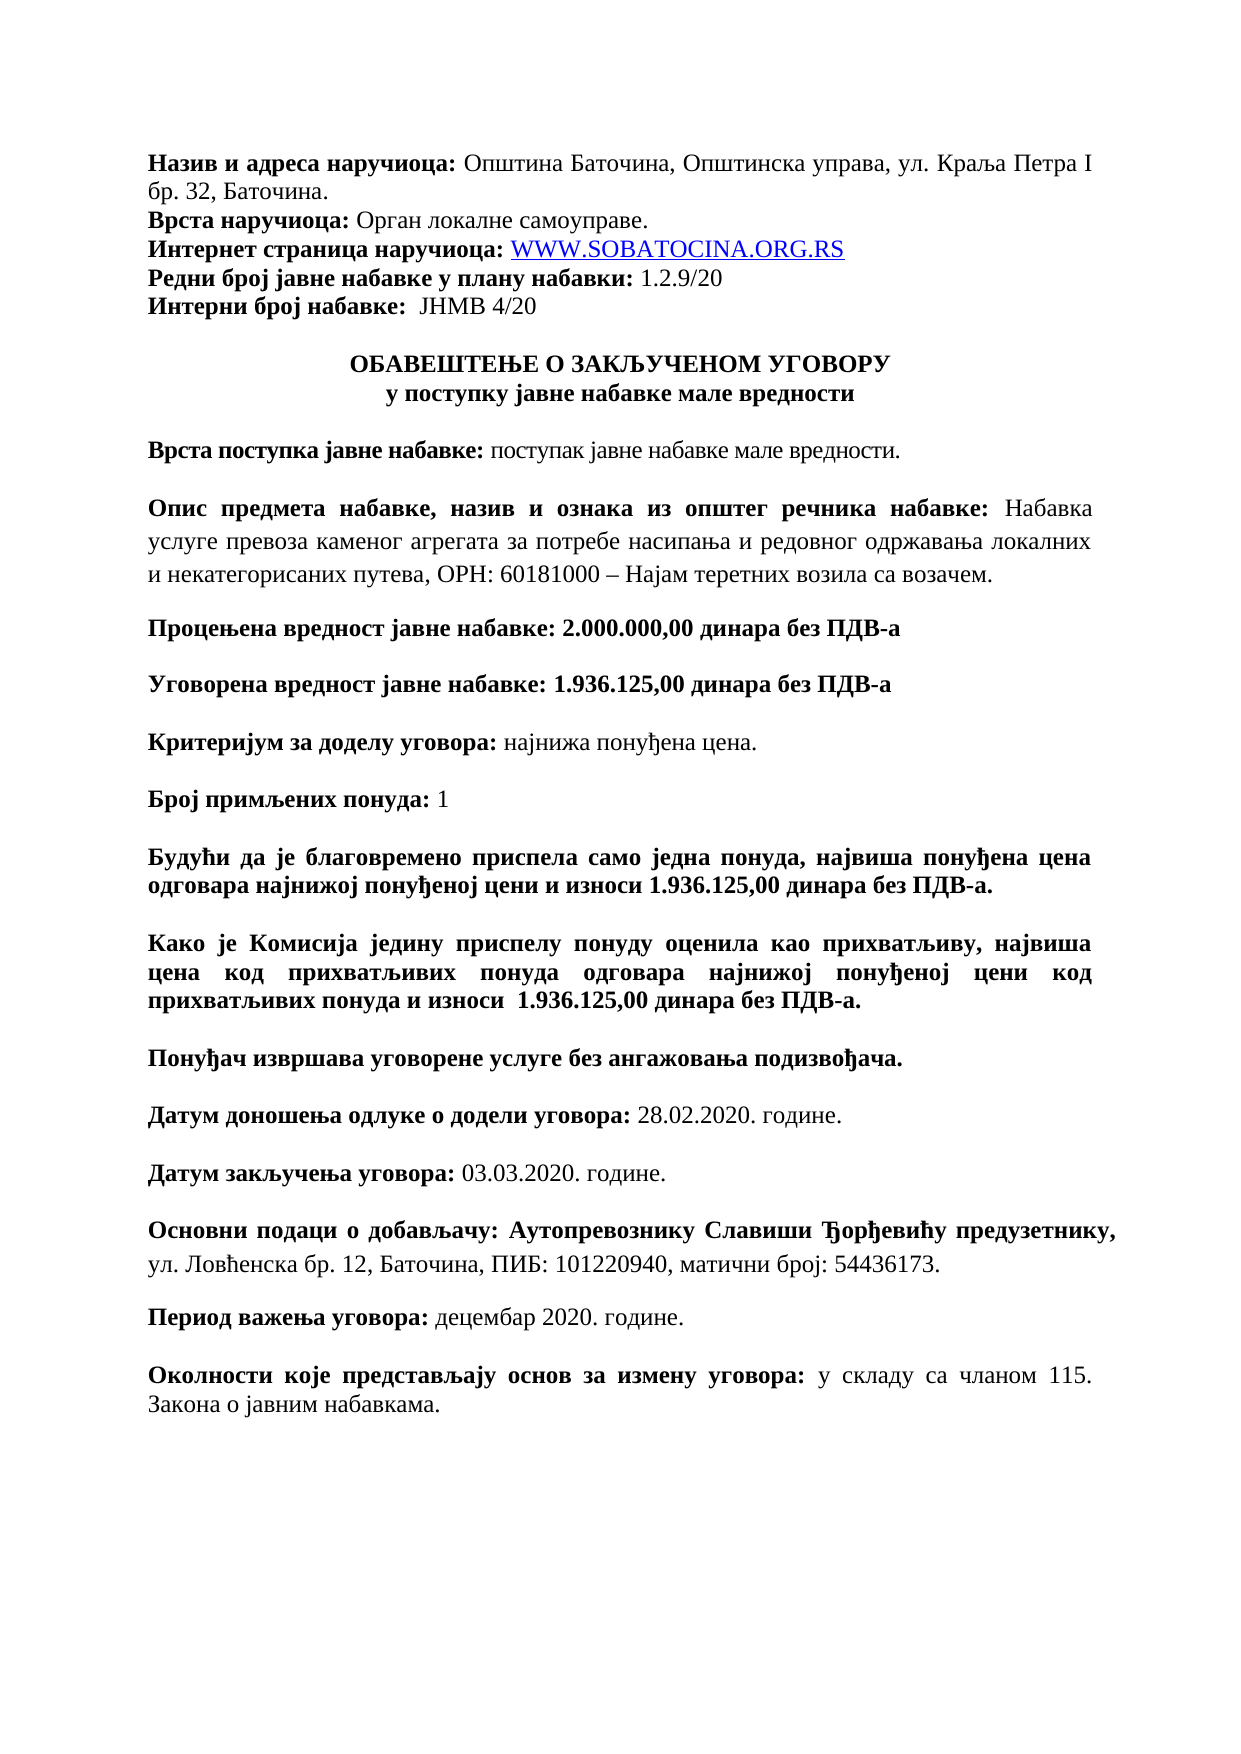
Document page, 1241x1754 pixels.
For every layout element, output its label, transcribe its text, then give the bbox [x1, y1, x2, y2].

text Опис предмета набавке, назив и ознака из општег речника набавке: Набавка услугe превоза каменог агрегата за потребе насипања и редовног одржавања локалних и некатегорисаних путева, ОРН: 60181000 – Најам теретних возила са возачем. [148, 493, 1092, 587]
text Околности које представљају основ за измену уговора: у складу са чланом 115. Закона о јавним набавкама. [148, 1360, 1092, 1417]
text Редни број јавне набавке у плану набавки: 1.2.9/20 [148, 263, 1092, 291]
text Датум доношења одлуке о додели уговора: 28.02.2020. године. [148, 1101, 1092, 1129]
text Понуђач извршава уговорене услуге без ангажовања подизвођача. [148, 1043, 1092, 1072]
text Уговорена вредност јавне набавке: 1.936.125,00 динара без ПДВ-а [148, 669, 1092, 698]
text Врста наручиоца: Орган локалне самоуправе. [148, 205, 1092, 234]
text Будући да је благовремено приспела само једна понуда, највиша понуђена цена одговара најнижој понуђеној цени и износи 1.936.125,00 динара без ПДВ-а. [148, 842, 1092, 899]
text Основни подаци о добављачу: Аутопревознику Славиши Ђорђевићу предузетнику, ул. Ловћенска бр. 12, Баточина, ПИБ: 101220940, матични број: 54436173. [148, 1216, 1116, 1277]
text Процењена вредност јавне набавке: 2.000.000,00 динара без ПДВ-а [148, 613, 1092, 641]
text Број примљених понуда: 1 [148, 784, 1092, 813]
text у поступку јавне набавке мале вредности [148, 378, 1092, 406]
text Назив и адреса наручиоца: Oпштина Баточина, Општинска управа, ул. Краља Петра I бр. 32, Баточина. [148, 148, 1092, 205]
text ОБАВЕШТЕЊЕ О ЗАКЉУЧЕНОМ УГОВОРУ [148, 349, 1092, 378]
text Интерни број набавке: ЈНMВ 4/20 [148, 291, 1092, 320]
text Датум закључења уговора: 03.03.2020. године. [148, 1158, 1092, 1187]
text Врста поступка јавне набавке: поступак јавне набавке мале вредности. [148, 435, 1092, 464]
text Интернет страница наручиоца: WWW.SOBATOCINA.ORG.RS [148, 234, 1092, 263]
text Критеријум за доделу уговора: најнижа понуђена цена. [148, 727, 1092, 756]
text Период важења уговора: децембар 2020. године. [148, 1302, 1092, 1331]
text Како је Комисија једину приспелу понуду оценила као прихватљиву, највиша цена код прихватљивих понуда одговара најнижој понуђеној цени код прихватљивих понуда и износи 1.936.125,00 динара без ПДВ-а. [148, 928, 1092, 1014]
